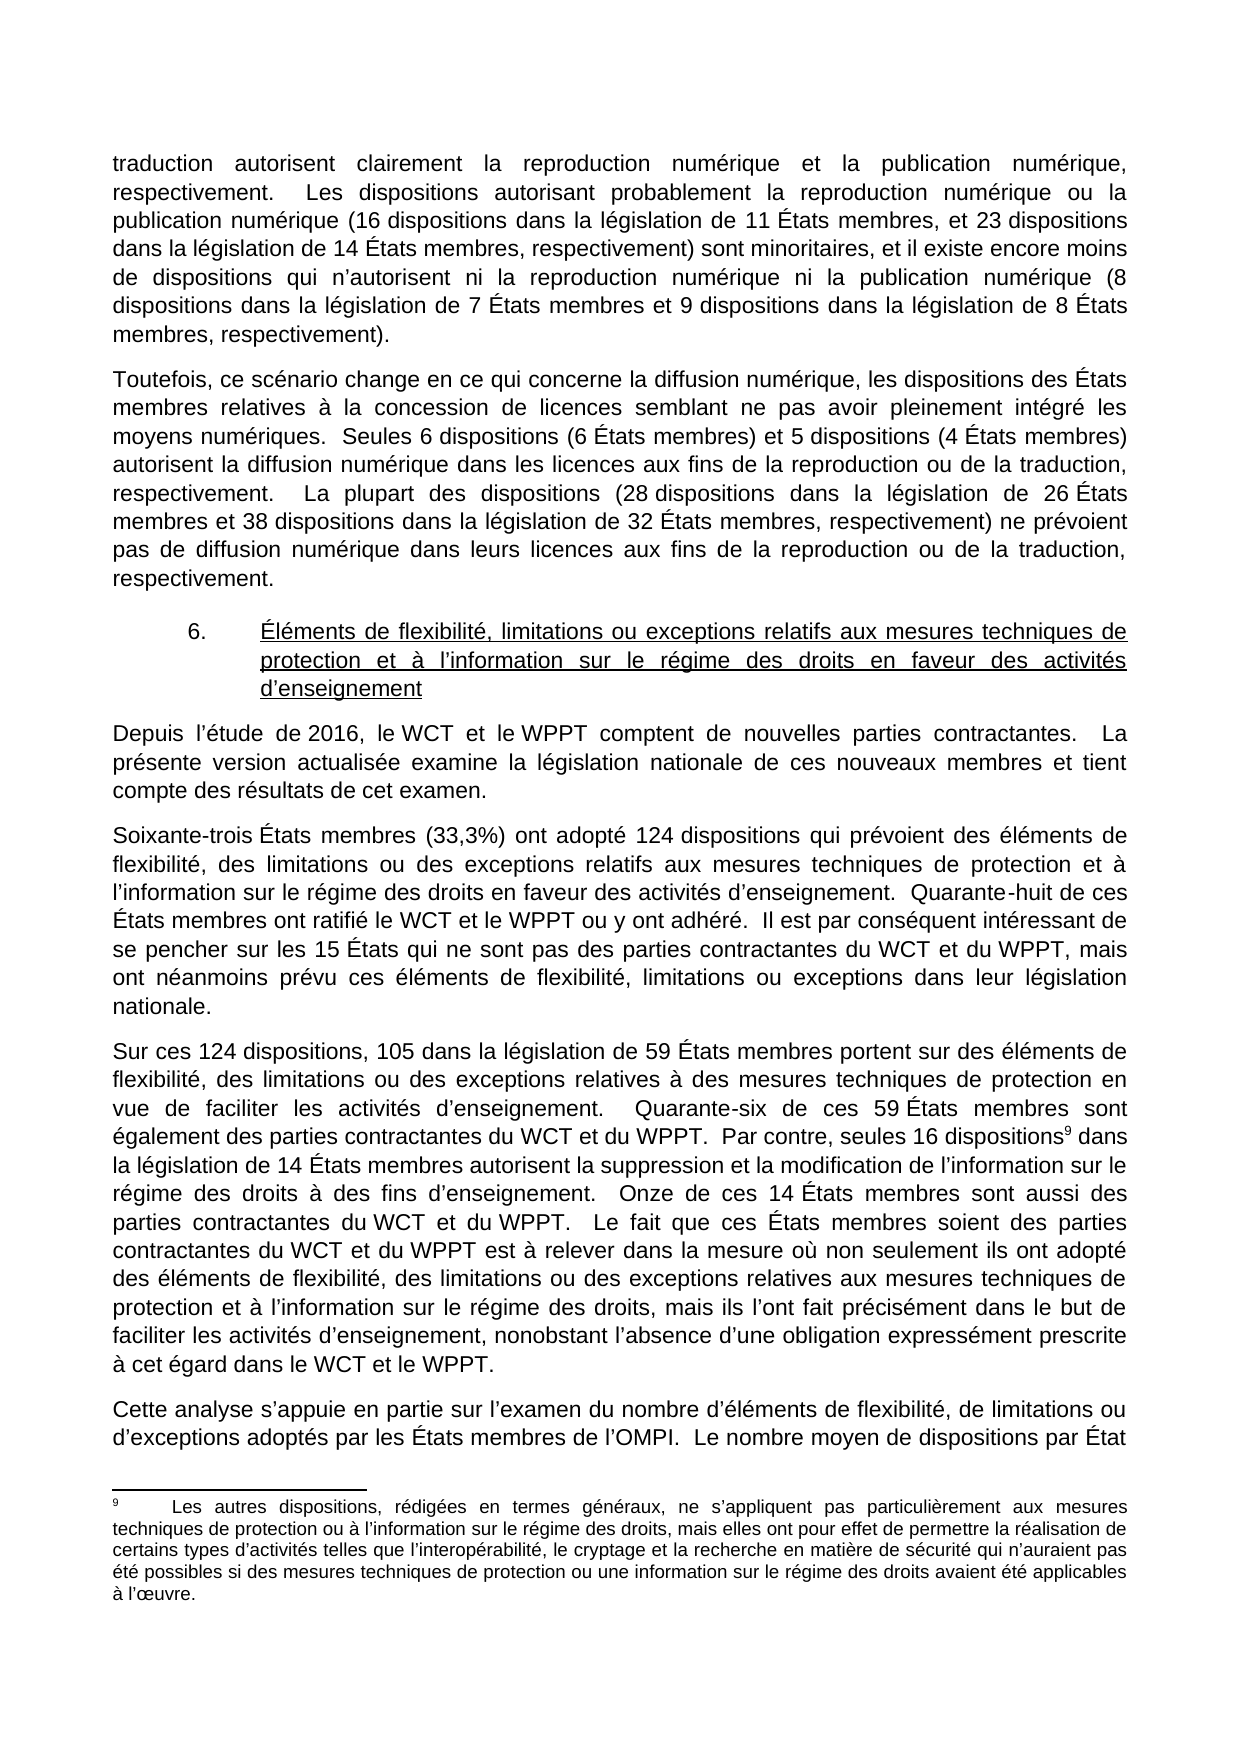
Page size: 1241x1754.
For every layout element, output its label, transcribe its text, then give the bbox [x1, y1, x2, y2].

text Toutefois, ce scénario change en ce qui concerne la diffusion numérique, les dispositions des États membres relatives à la concession de licences semblant ne pas avoir pleinement intégré les moyens numériques. Seules 6 dispositions (6 États membres) et 5 dispositions (4 États membres) autorisent la diffusion numérique dans les licences aux fins de la reproduction ou de la traduction, respectivement. La plupart des dispositions (28 dispositions dans la législation de 26 États membres et 38 dispositions dans la législation de 32 États membres, respectivement) ne prévoient pas de diffusion numérique dans leurs licences aux fins de la reproduction ou de la traduction, respectivement. [112, 366, 1128, 591]
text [112, 150, 1128, 347]
text Depuis l’étude de 2016, le WCT et le WPPT comptent de nouvelles parties contractantes. La présente version actualisée examine la législation nationale de ces nouveaux membres et tient compte des résultats de cet examen. [112, 720, 1128, 803]
text Sur ces 124 dispositions, 105 dans la législation de 59 États membres portent sur des éléments de flexibilité, des limitations ou des exceptions relatives à des mesures techniques de protection en vue de faciliter les activités d’enseignement. Quarante-six de ces 59 États membres sont également des parties contractantes du WCT et du WPPT. Par contre, seules 16 dispositions dans la législation de 14 États membres autorisent la suppression et la modification de l’information sur le régime des droits à des fins d’enseignement. Onze de ces 14 États membres sont aussi des parties contractantes du WCT et du WPPT. Le fait que ces États membres soient des parties contractantes du WCT et du WPPT est à relever dans la mesure où non seulement ils ont adopté des éléments de flexibilité, des limitations ou des exceptions relatives aux mesures techniques de protection et à l’information sur le régime des droits, mais ils l’ont fait précisément dans le but de faciliter les activités d’enseignement, nonobstant l’absence d’une obligation expressément prescrite à cet égard dans le WCT et le WPPT. [112, 1038, 1128, 1377]
text Soixante-trois États membres (33,3%) ont adopté 124 dispositions qui prévoient des éléments de flexibilité, des limitations ou des exceptions relatifs aux mesures techniques de protection et à l’information sur le régime des droits en faveur des activités d’enseignement. Quarante-huit de ces États membres ont ratifié le WCT et le WPPT ou y ont adhéré. Il est par conséquent intéressant de se pencher sur les 15 États qui ne sont pas des parties contractantes du WCT et du WPPT, mais ont néanmoins prévu ces éléments de flexibilité, limitations ou exceptions dans leur législation nationale. [112, 822, 1128, 1019]
subtitle Éléments de flexibilité, limitations ou exceptions relatifs aux mesures techniques de protection et à l’information sur le régime des droits en faveur des activités d’enseignement [187, 618, 1128, 701]
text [112, 1396, 1128, 1451]
